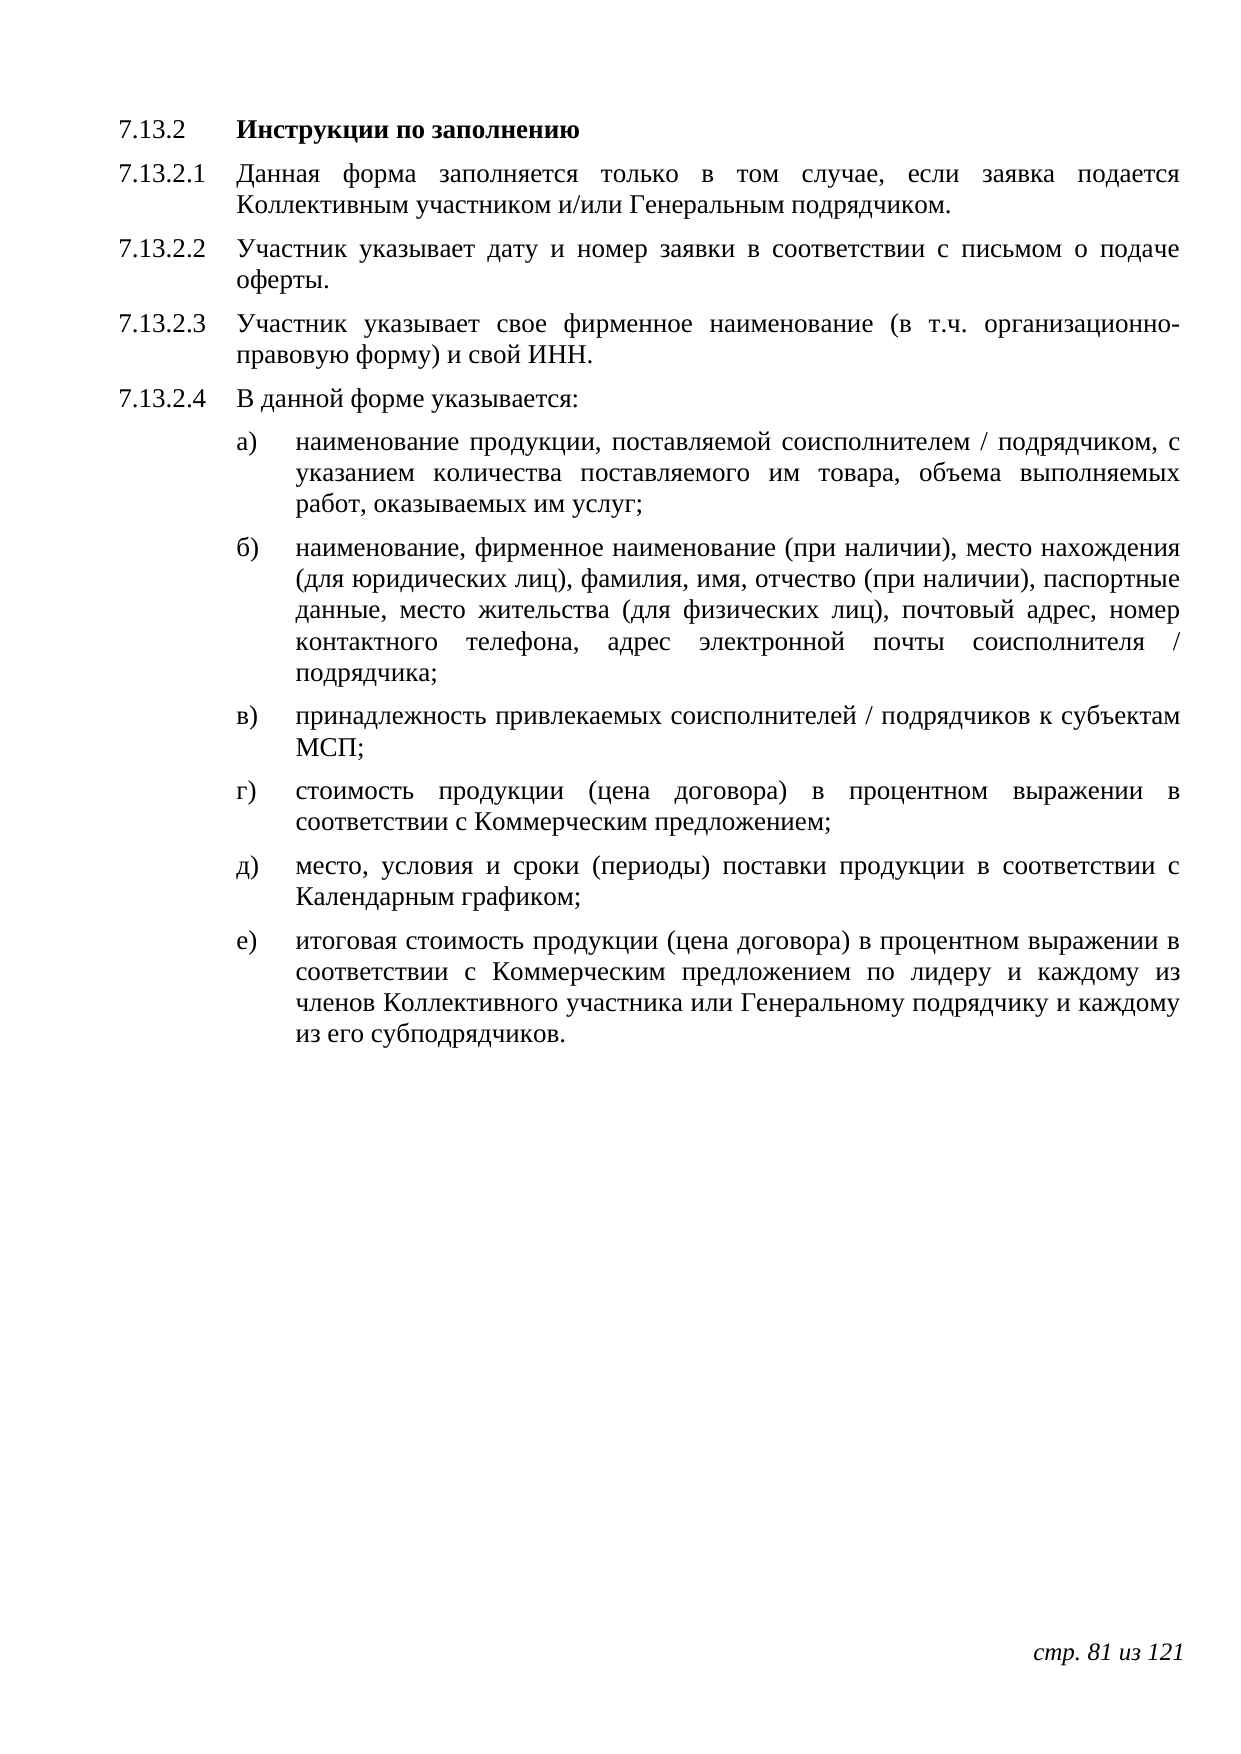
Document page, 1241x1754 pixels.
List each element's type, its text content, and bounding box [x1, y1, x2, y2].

list итоговая стоимость продукции (цена договора) в процентном выражении в соответствии с Коммерческим предложением по лидеру и каждому из членов Коллективного участника или Генеральному подрядчику и каждому из его субподрядчиков. [236, 924, 1181, 1048]
text Участник указывает свое фирменное наименование (в т.ч. организационно-правовую форму) и свой ИНН. [118, 307, 1181, 369]
text стоимость продукции (цена договора) в процентном выражении в соответствии с Коммерческим предложением; [236, 774, 1181, 837]
text место, условия и сроки (периоды) поставки продукции в соответствии с Календарным графиком; [236, 849, 1181, 911]
text Данная форма заполняется только в том случае, если заявка подается Коллективным участником и/или Генеральным подрядчиком. [118, 157, 1181, 219]
text наименование, фирменное наименование (при наличии), место нахождения (для юридических лиц), фамилия, имя, отчество (при наличии), паспортные данные, место жительства (для физических лиц), почтовый адрес, номер контактного телефона, адрес электронной почты соисполнителя / подрядчика; [236, 531, 1181, 687]
text Инструкции по заполнению [118, 114, 1181, 145]
text В данной форме указывается: [118, 382, 1181, 413]
text принадлежность привлекаемых соисполнителей / подрядчиков к субъектам МСП; [236, 699, 1181, 762]
text наименование продукции, поставляемой соисполнителем / подрядчиком, с указанием количества поставляемого им товара, объема выполняемых работ, оказываемых им услуг; [236, 425, 1181, 519]
text Участник указывает дату и номер заявки в соответствии с письмом о подаче оферты. [118, 232, 1181, 294]
